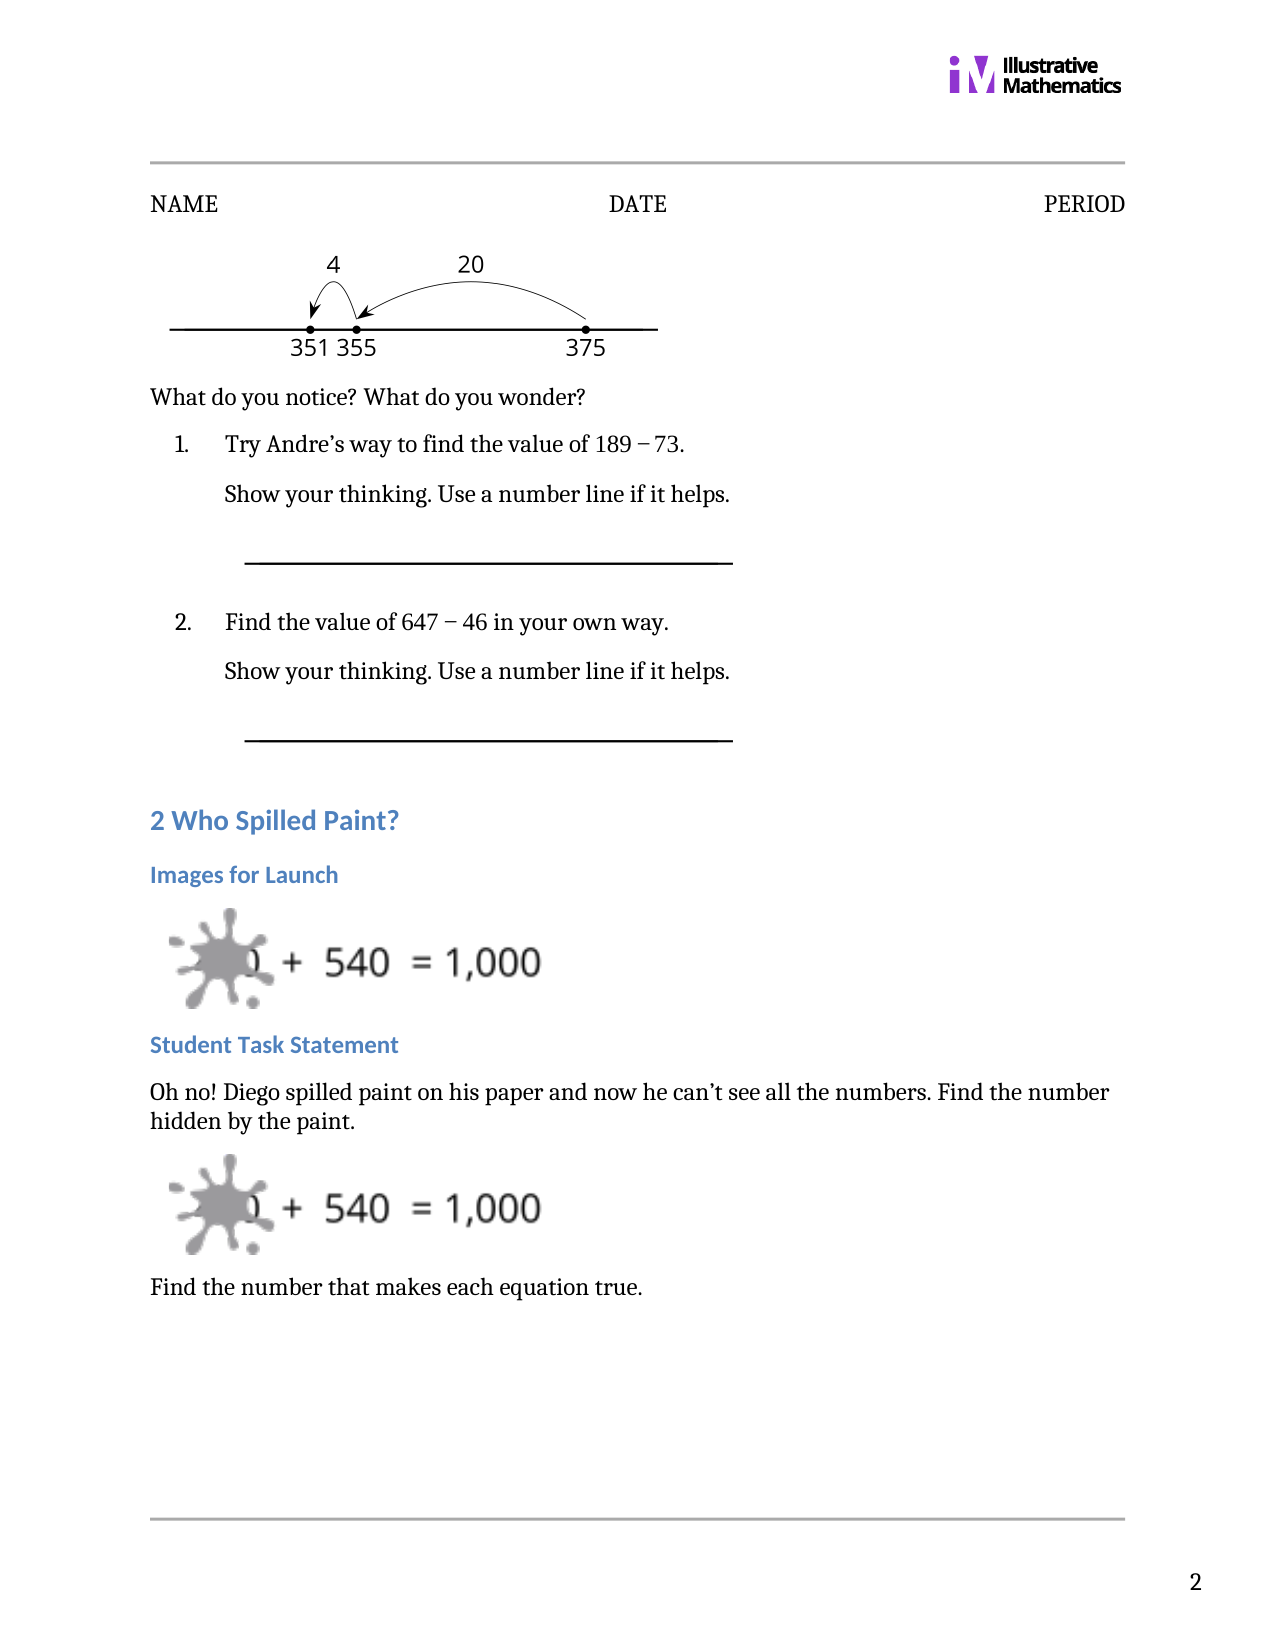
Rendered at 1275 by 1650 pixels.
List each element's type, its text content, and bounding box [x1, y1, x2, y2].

subtitle Images for Launch [150, 859, 1125, 889]
text Find the number that makes each equation true. [150, 1273, 1125, 1302]
picture [243, 706, 734, 776]
list Show your thinking. Use a number line if it helps. [175, 657, 1125, 686]
subtitle 2 Who Spilled Paint? [150, 802, 1125, 838]
picture [168, 247, 659, 364]
list Find the value of in your own way. [175, 608, 1125, 636]
picture [243, 529, 734, 598]
list Show your thinking. Use a number line if it helps. [175, 480, 1125, 508]
text Oh no! Diego spilled paint on his paper and now he can’t see all the numbers. Find the number hidden by the paint. [150, 1078, 1125, 1136]
picture [168, 908, 569, 1009]
picture [168, 1154, 569, 1255]
subtitle Student Task Statement [150, 1029, 1125, 1059]
text What do you notice? What do you wonder? [150, 383, 1125, 411]
list Try Andre’s way to find the value of . [175, 430, 1125, 459]
picture [949, 55, 1121, 93]
